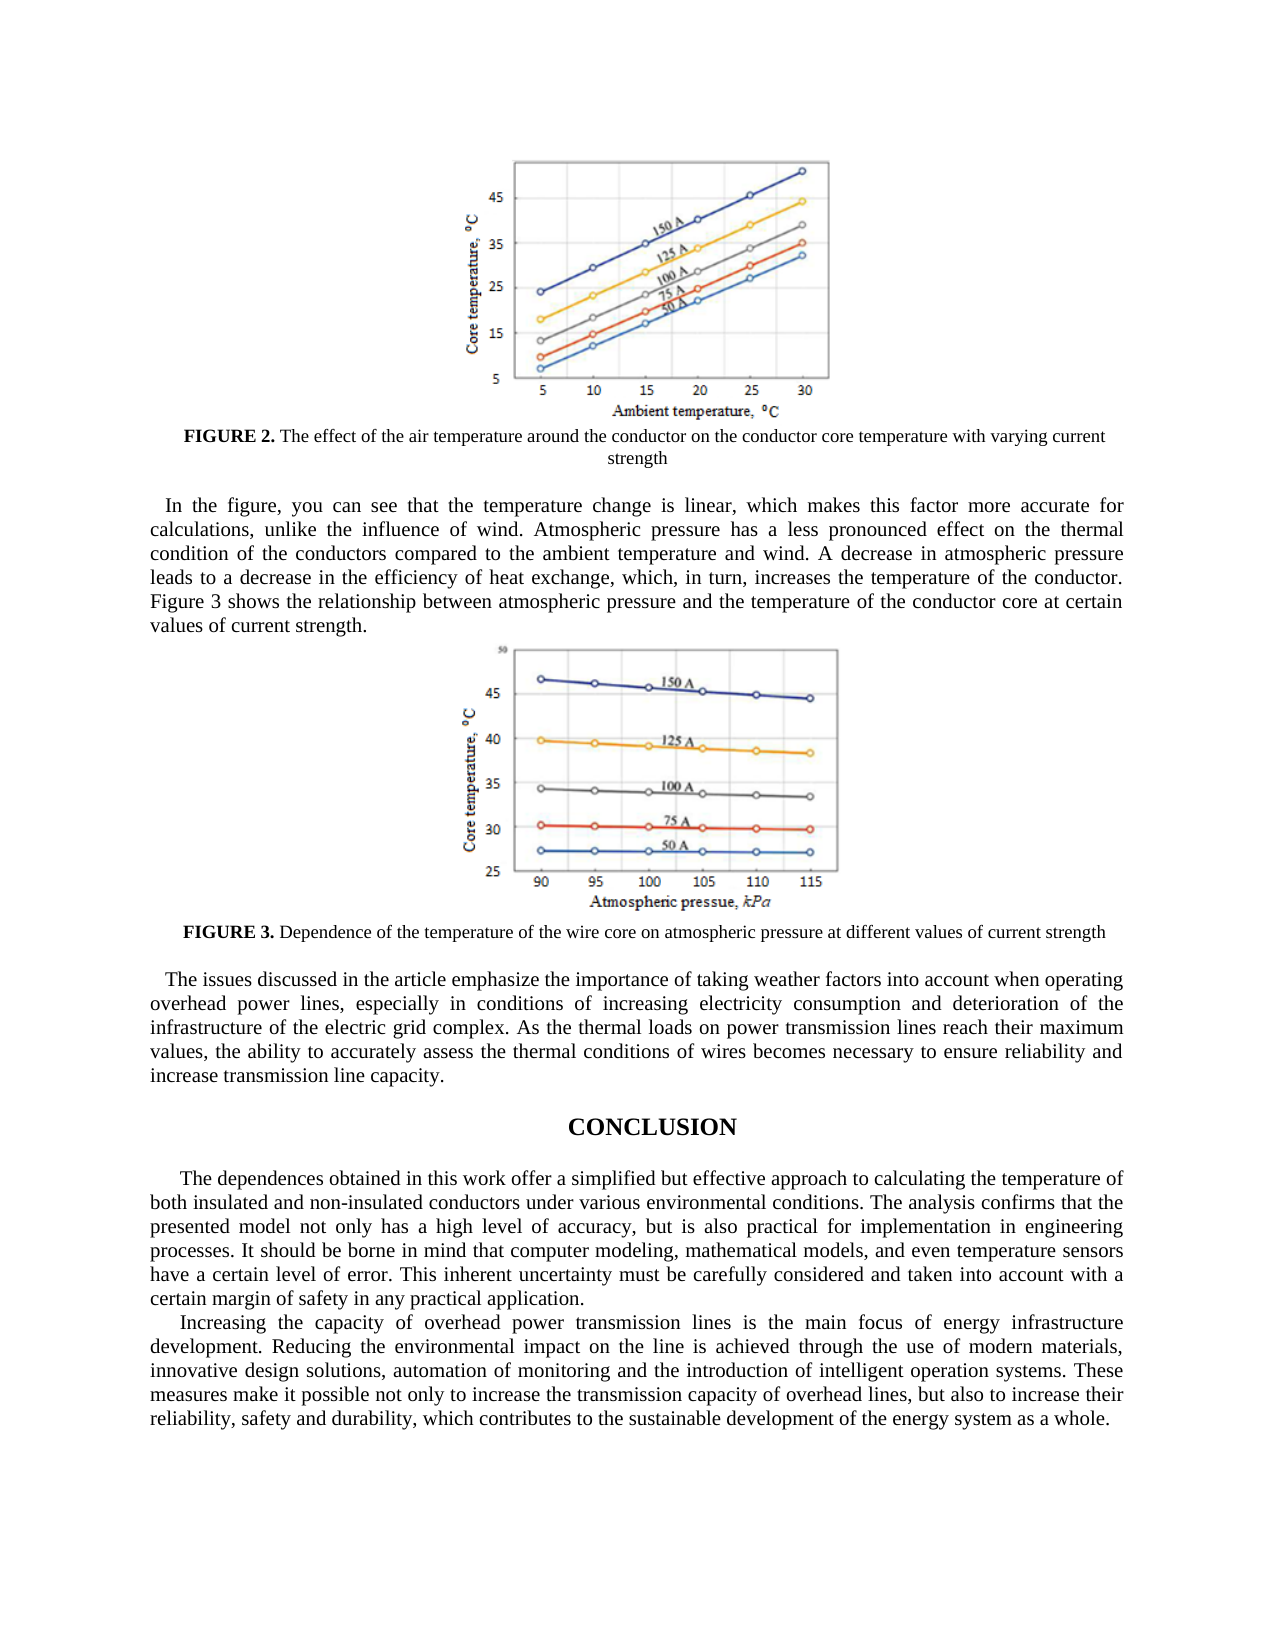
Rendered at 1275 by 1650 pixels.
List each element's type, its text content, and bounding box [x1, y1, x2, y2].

picture [448, 150, 842, 426]
text CONCLUSION [150, 1112, 1125, 1141]
text The issues discussed in the article emphasize the importance of taking weather factors into account when operating overhead power lines, especially in conditions of increasing electricity consumption and deterioration of the infrastructure of the electric grid complex. As the thermal loads on power transmission lines reach their maximum values, the ability to accurately assess the thermal conditions of wires becomes necessary to ensure reliability and increase transmission line capacity. [150, 967, 1125, 1087]
text FIGURE 3. Dependence of the temperature of the wire core on atmospheric pressure at different values of current strength [150, 921, 1125, 943]
text Increasing the capacity of overhead power transmission lines is the main focus of energy infrastructure development. Reducing the environmental impact on the line is achieved through the use of modern materials, innovative design solutions, automation of monitoring and the introduction of intelligent operation systems. These measures make it possible not only to increase the transmission capacity of overhead lines, but also to increase their reliability, safety and durability, which contributes to the sustainable development of the energy system as a whole. [150, 1310, 1125, 1430]
picture [442, 637, 848, 921]
text The dependences obtained in this work offer a simplified but effective approach to calculating the temperature of both insulated and non-insulated conductors under various environmental conditions. The analysis confirms that the presented model not only has a high level of accuracy, but is also practical for implementation in engineering processes. It should be borne in mind that computer modeling, mathematical models, and even temperature sensors have a certain level of error. This inherent uncertainty must be carefully considered and taken into account with a certain margin of safety in any practical application. [150, 1166, 1125, 1310]
text In the figure, you can see that the temperature change is linear, which makes this factor more accurate for calculations, unlike the influence of wind. Atmospheric pressure has a less pronounced effect on the thermal condition of the conductors compared to the ambient temperature and wind. A decrease in atmospheric pressure leads to a decrease in the efficiency of heat exchange, which, in turn, increases the temperature of the conductor. Figure 3 shows the relationship between atmospheric pressure and the temperature of the conductor core at certain values of current strength. [150, 493, 1125, 637]
text FIGURE 2. The effect of the air temperature around the conductor on the conductor core temperature with varying current strength [150, 425, 1125, 468]
